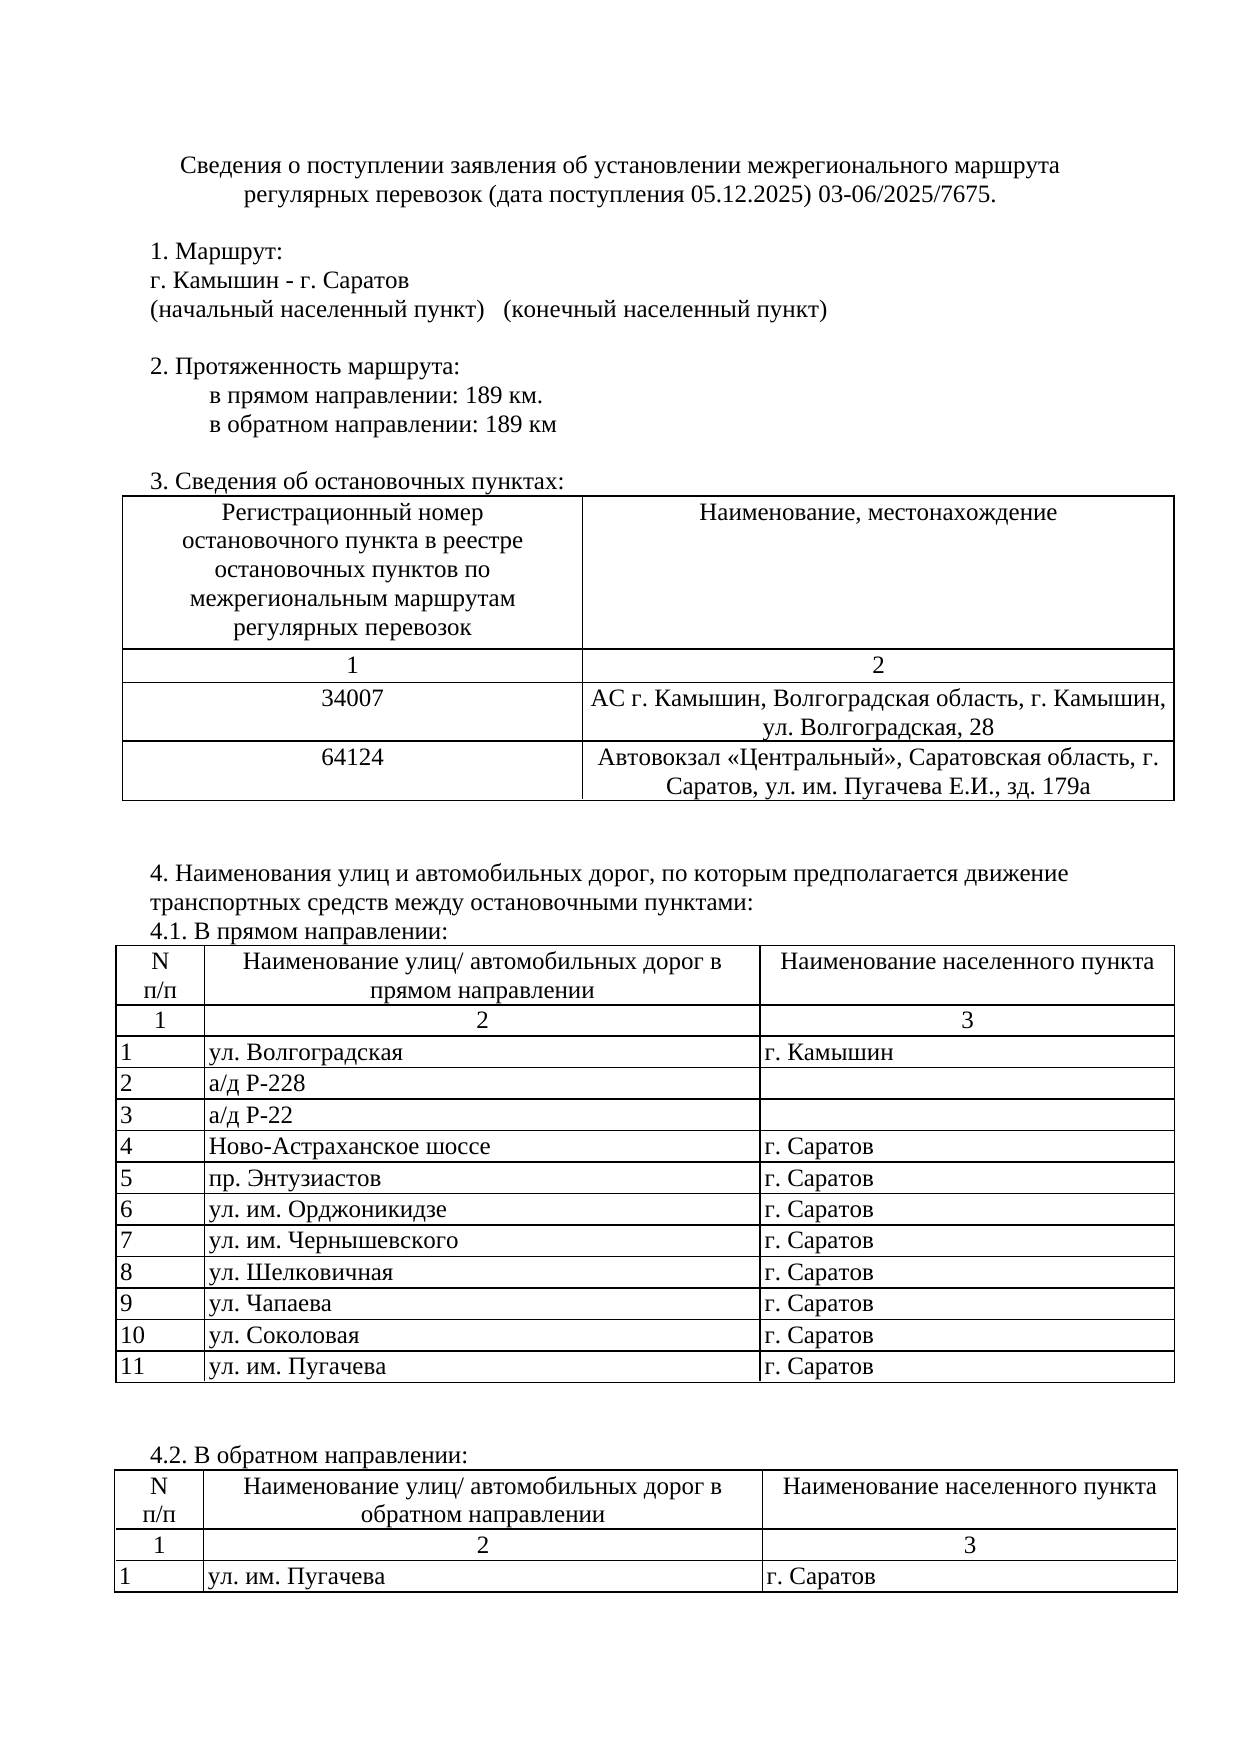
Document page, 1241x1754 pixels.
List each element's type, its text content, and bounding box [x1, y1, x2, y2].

table_cell 8 [117, 1257, 204, 1287]
table_cell 34007 [123, 683, 582, 740]
text 4.1. В прямом направлении: [150, 916, 1090, 945]
text г. Камышин - г. Саратов [150, 265, 1090, 294]
table_cell 2 [205, 1006, 759, 1035]
table_cell Ново-Астраханское шоссе [205, 1131, 759, 1161]
table_header Наименование населенного пункта [761, 946, 1174, 1004]
text 4. Наименования улиц и автомобильных дорог, по которым предполагается движение транспортных средств между остановочными пунктами: [150, 858, 1090, 916]
table_header Регистрационный номер остановочного пункта в реестре остановочных пунктов по межрегиональным маршрутам регулярных перевозок [123, 497, 582, 648]
table_cell [761, 1100, 1174, 1130]
table_cell г. Саратов [761, 1163, 1174, 1193]
text (начальный населенный пункт) (конечный населенный пункт) [150, 294, 1090, 322]
table_cell 5 [117, 1163, 204, 1193]
table_cell 1 [115, 1561, 203, 1591]
table_header Наименование, местонахождение [583, 497, 1173, 648]
table_header N п/п [115, 1471, 203, 1528]
text 1. Маршрут: [150, 236, 1090, 265]
table_cell 2 [204, 1530, 762, 1560]
table_cell а/д Р-22 [205, 1100, 759, 1130]
text 3. Сведения об остановочных пунктах: [150, 466, 1090, 495]
table_cell 3 [117, 1100, 204, 1130]
table_cell [761, 1068, 1174, 1098]
text Сведения о поступлении заявления об установлении межрегионального маршрута регулярных перевозок (дата поступления 05.12.2025) 03-06/2025/7675. [150, 150, 1090, 207]
table_cell г. Саратов [761, 1226, 1174, 1256]
table_header Наименование населенного пункта [763, 1471, 1177, 1528]
table_cell г. Саратов [761, 1289, 1174, 1318]
table_cell 9 [117, 1289, 204, 1318]
table_cell г. Саратов [761, 1194, 1174, 1224]
table_header Наименование улиц/ автомобильных дорог в прямом направлении [205, 946, 759, 1004]
table_cell 7 [117, 1226, 204, 1256]
table_cell а/д Р-228 [205, 1068, 759, 1098]
table_cell 1 [115, 1529, 203, 1560]
text в прямом направлении: 189 км. [150, 380, 1090, 409]
table_cell 1 [123, 650, 582, 681]
table_cell 1 [117, 1006, 204, 1035]
text 2. Протяженность маршрута: [150, 351, 1090, 380]
table_cell г. Саратов [761, 1320, 1174, 1350]
table_cell 4 [117, 1131, 204, 1161]
table_cell Автовокзал «Центральный», Саратовская область, г. Саратов, ул. им. Пугачева Е.И., зд. 179а [583, 742, 1173, 799]
table_cell 2 [117, 1068, 204, 1098]
table_cell ул. Шелковичная [205, 1257, 759, 1287]
table_cell 1 [117, 1037, 204, 1067]
table_cell ул. Волгоградская [205, 1037, 759, 1067]
table_cell 2 [583, 650, 1173, 681]
table_cell 3 [763, 1528, 1177, 1560]
table_cell г. Саратов [761, 1352, 1174, 1381]
table_cell 3 [761, 1006, 1174, 1035]
table_cell 6 [117, 1194, 204, 1224]
text 4.2. В обратном направлении: [150, 1440, 1090, 1469]
text в обратном направлении: 189 км [150, 409, 1090, 437]
table_cell ул. им. Пугачева [205, 1352, 759, 1381]
table_cell 11 [117, 1352, 204, 1381]
table_header Наименование улиц/ автомобильных дорог в обратном направлении [204, 1471, 762, 1528]
table_cell ул. им. Чернышевского [205, 1226, 759, 1256]
table_cell ул. им. Пугачева [204, 1561, 762, 1591]
table_cell 10 [117, 1320, 204, 1350]
table_cell г. Саратов [761, 1257, 1174, 1287]
table_cell АС г. Камышин, Волгоградская область, г. Камышин, ул. Волгоградская, 28 [583, 683, 1173, 740]
table_cell 64124 [123, 742, 582, 799]
table_cell ул. им. Орджоникидзе [205, 1194, 759, 1224]
table_cell г. Саратов [761, 1131, 1174, 1161]
table_cell г. Камышин [761, 1037, 1174, 1067]
table_cell г. Саратов [763, 1560, 1177, 1591]
table_cell ул. Соколовая [205, 1320, 759, 1350]
table_cell ул. Чапаева [205, 1289, 759, 1318]
table_cell пр. Энтузиастов [205, 1163, 759, 1193]
table_header N п/п [117, 946, 204, 1004]
